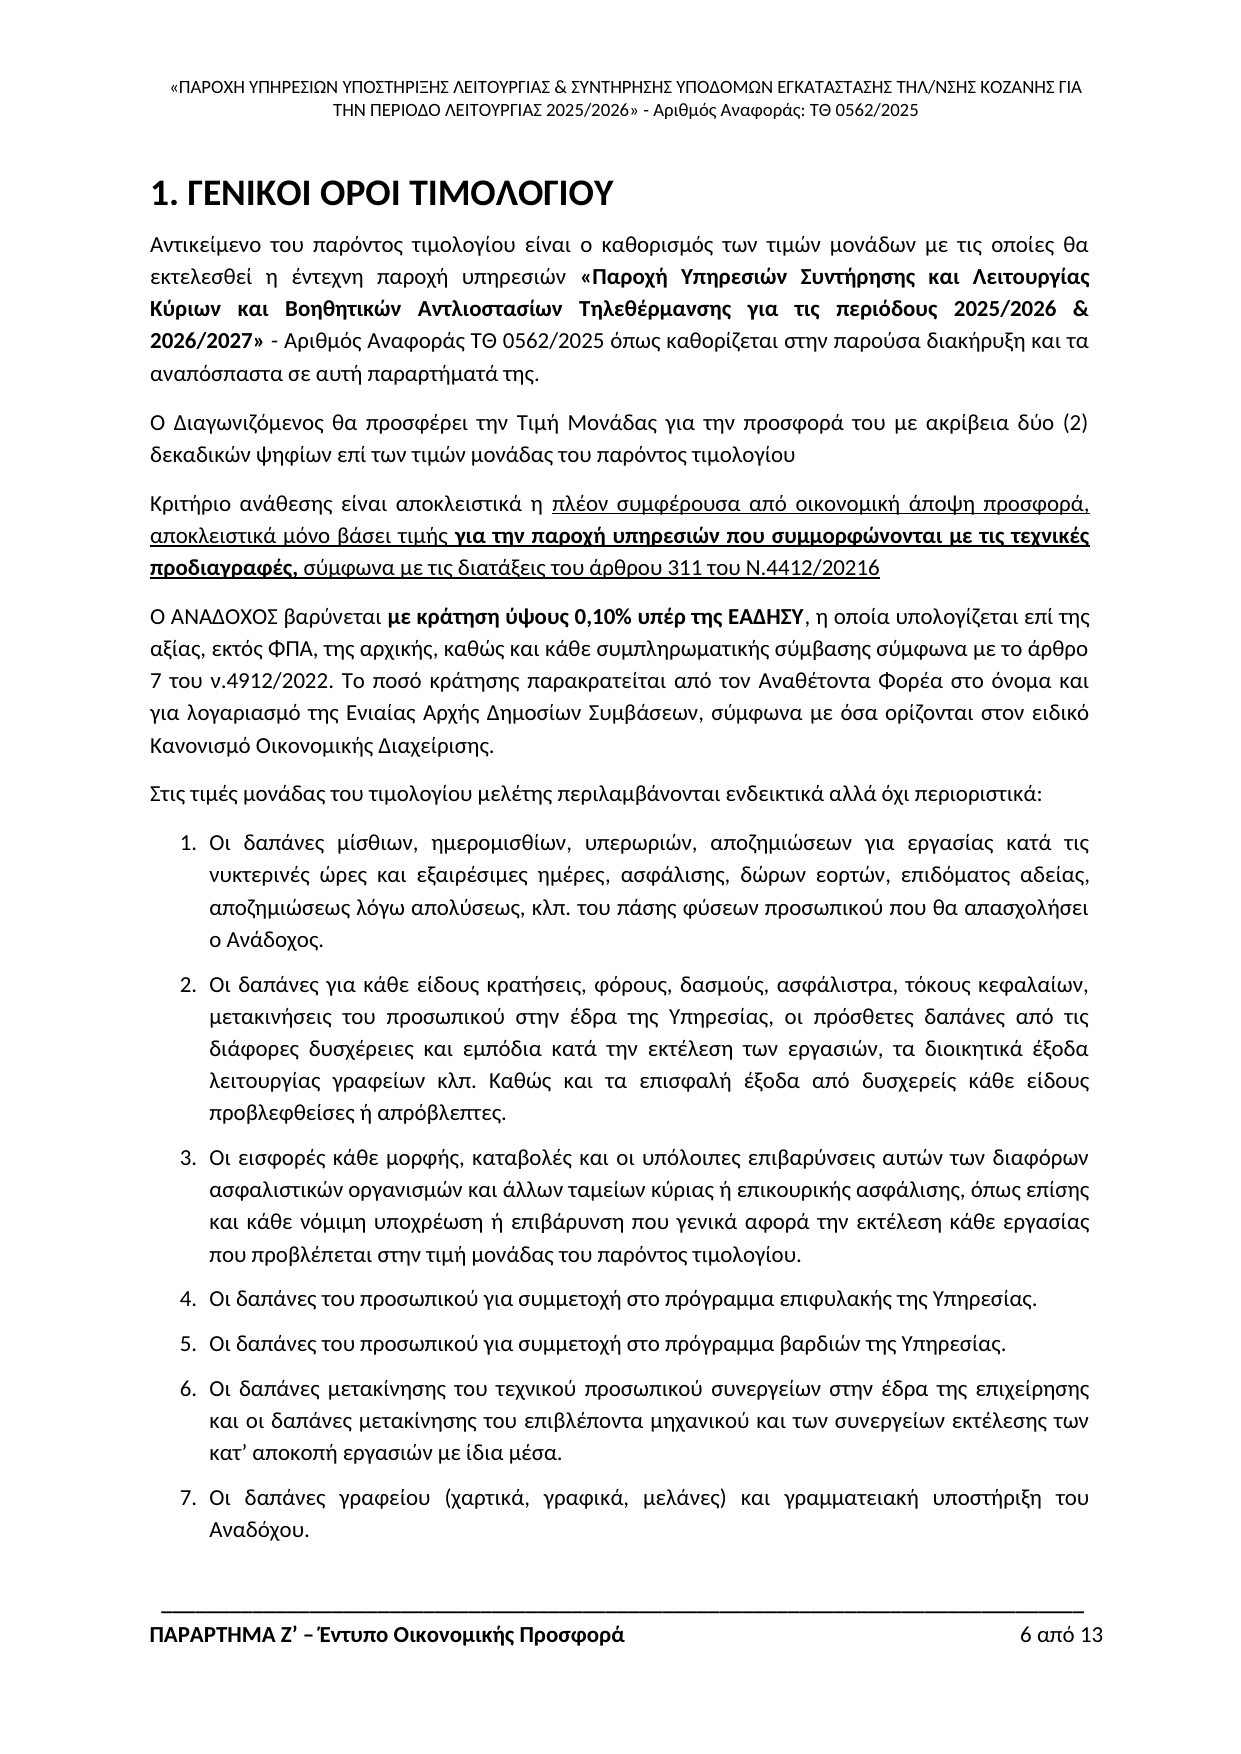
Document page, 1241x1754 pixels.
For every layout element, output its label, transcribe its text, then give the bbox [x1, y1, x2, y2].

list Οι εισφορές κάθε μορφής, καταβολές και οι υπόλοιπες επιβαρύνσεις αυτών των διαφόρων ασφαλιστικών οργανισμών και άλλων ταμείων κύριας ή επικουρικής ασφάλισης, όπως επίσης και κάθε νόμιμη υποχρέωση ή επιβάρυνση που γενικά αφορά την εκτέλεση κάθε εργασίας που προβλέπεται στην τιμή μονάδας του παρόντος τιμολογίου. [179, 1143, 1090, 1268]
text Ο ΑΝΑΔΟΧΟΣ βαρύνεται με κράτηση ύψους 0,10% υπέρ της ΕΑΔΗΣΥ, η οποία υπολογίζεται επί της αξίας, εκτός ΦΠΑ, της αρχικής, καθώς και κάθε συμπληρωματικής σύμβασης σύμφωνα με το άρθρο 7 του ν.4912/2022. Το ποσό κράτησης παρακρατείται από τον Αναθέτοντα Φορέα στο όνομα και για λογαριασμό της Ενιαίας Αρχής Δημοσίων Συμβάσεων, σύμφωνα με όσα ορίζονται στον ειδικό Κανονισμό Οικονομικής Διαχείρισης. [150, 602, 1090, 759]
list Οι δαπάνες του προσωπικού για συμμετοχή στο πρόγραμμα επιφυλακής της Υπηρεσίας. [179, 1284, 1090, 1312]
list Οι δαπάνες του προσωπικού για συμμετοχή στο πρόγραμμα βαρδιών της Υπηρεσίας. [179, 1329, 1090, 1357]
list Οι δαπάνες για κάθε είδους κρατήσεις, φόρους, δασμούς, ασφάλιστρα, τόκους κεφαλαίων, μετακινήσεις του προσωπικού στην έδρα της Υπηρεσίας, οι πρόσθετες δαπάνες από τις διάφορες δυσχέρειες και εμπόδια κατά την εκτέλεση των εργασιών, τα διοικητικά έξοδα λειτουργίας γραφείων κλπ. Καθώς και τα επισφαλή έξοδα από δυσχερείς κάθε είδους προβλεφθείσες ή απρόβλεπτες. [179, 970, 1090, 1126]
list Οι δαπάνες μετακίνησης του τεχνικού προσωπικού συνεργείων στην έδρα της επιχείρησης και οι δαπάνες μετακίνησης του επιβλέποντα μηχανικού και των συνεργείων εκτέλεσης των κατ’ αποκοπή εργασιών με ίδια μέσα. [179, 1374, 1090, 1466]
text Στις τιμές μονάδας του τιμολογίου μελέτης περιλαμβάνονται ενδεικτικά αλλά όχι περιοριστικά: [150, 779, 1090, 808]
text Κριτήριο ανάθεσης είναι αποκλειστικά η πλέον συμφέρουσα από οικονομική άποψη προσφορά, αποκλειστικά μόνο βάσει τιμής για την παροχή υπηρεσιών που συμμορφώνονται με τις τεχνικές προδιαγραφές, σύμφωνα με τις διατάξεις του άρθρου 311 του Ν.4412/20216 [150, 547, 1090, 581]
text Αντικείμενο του παρόντος τιμολογίου είναι ο καθορισμός των τιμών μονάδων με τις οποίες θα εκτελεσθεί η έντεχνη παροχή υπηρεσιών «Παροχή Υπηρεσιών Συντήρησης και Λειτουργίας Κύριων και Βοηθητικών Αντλιοστασίων Τηλεθέρμανσης για τις περιόδους 2025/2026 & 2026/2027» - Αριθμός Αναφοράς ΤΘ 0562/2025 όπως καθορίζεται στην παρούσα διακήρυξη και τα αναπόσπαστα σε αυτή παραρτήματά της. [150, 230, 1090, 387]
list Οι δαπάνες μίσθιων, ημερομισθίων, υπερωριών, αποζημιώσεων για εργασίας κατά τις νυκτερινές ώρες και εξαιρέσιμες ημέρες, ασφάλισης, δώρων εορτών, επιδόματος αδείας, αποζημιώσεως λόγω απολύσεως, κλπ. του πάσης φύσεων προσωπικού που θα απασχολήσει ο Ανάδοχος. [179, 828, 1090, 953]
text Κριτήριο ανάθεσης είναι αποκλειστικά η πλέον συμφέρουσα από οικονομική άποψη προσφορά, αποκλειστικά μόνο βάσει τιμής για την παροχή υπηρεσιών που συμμορφώνονται με τις τεχνικές προδιαγραφές, σύμφωνα με τις διατάξεις του άρθρου 311 του Ν.4412/20216 [150, 489, 1090, 545]
list Οι δαπάνες γραφείου (χαρτικά, γραφικά, μελάνες) και γραμματειακή υποστήριξη του Αναδόχου. [179, 1483, 1090, 1543]
subtitle ΓΕΝΙΚΟΙ ΟΡΟΙ ΤΙΜΟΛΟΓΙΟΥ [150, 169, 1090, 214]
text Ο Διαγωνιζόμενος θα προσφέρει την Τιμή Μονάδας για την προσφορά του με ακρίβεια δύο (2) δεκαδικών ψηφίων επί των τιμών μονάδας του παρόντος τιμολογίου [150, 408, 1090, 468]
